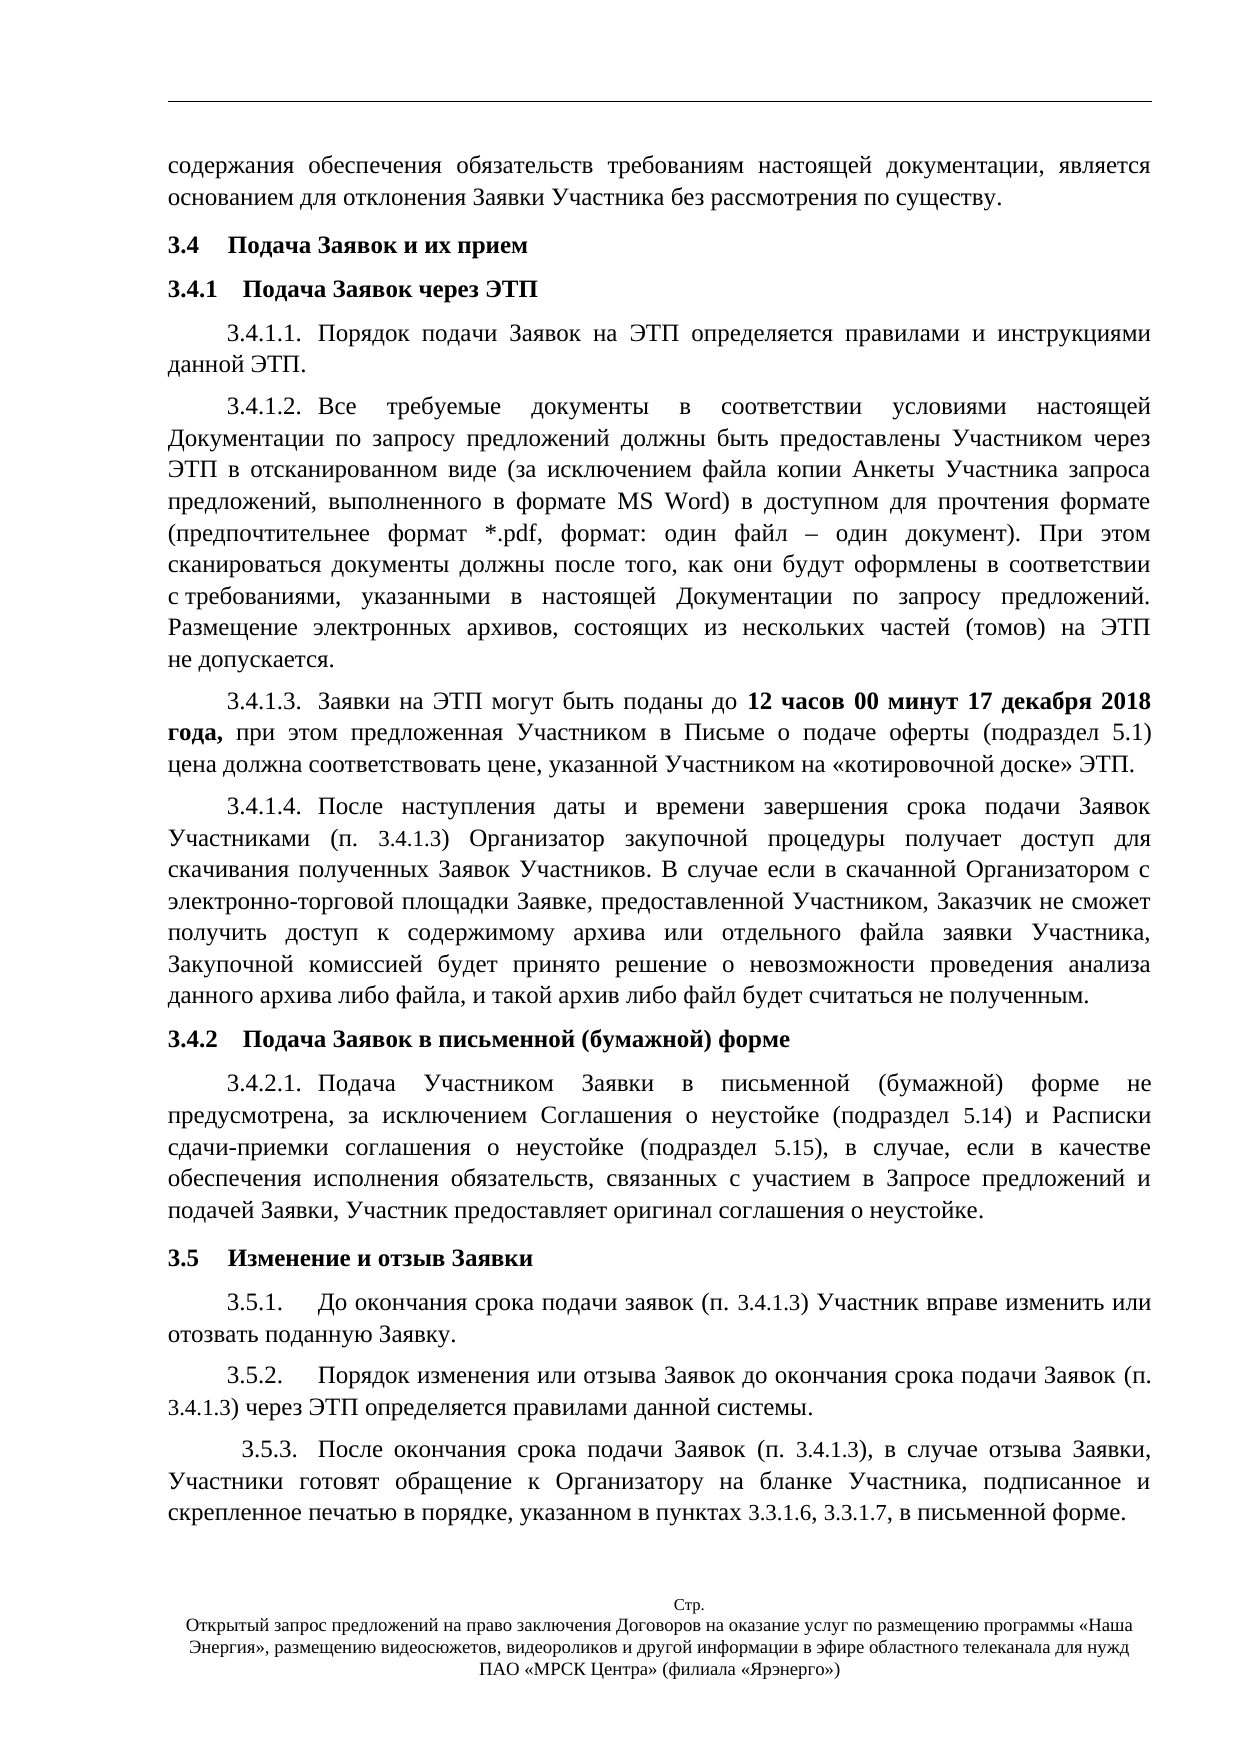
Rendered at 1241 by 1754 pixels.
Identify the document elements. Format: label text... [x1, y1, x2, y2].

subtitle Изменение и отзыв Заявки [168, 1243, 1152, 1272]
list Порядок подачи Заявок на ЭТП определяется правилами и инструкциями данной ЭТП. [168, 318, 1152, 378]
subtitle Подача Заявок в письменной (бумажной) форме [168, 1024, 1152, 1053]
list Порядок изменения или отзыва Заявок до окончания срока подачи Заявок (п. 3.4.1.3) через ЭТП определяется правилами данной системы. [168, 1361, 1152, 1421]
list Подача Участником Заявки в письменной (бумажной) форме не предусмотрена, за исключением Соглашения о неустойке (подраздел 5.14) и Расписки сдачи-приемки соглашения о неустойке (подраздел 5.15), в случае, если в качестве обеспечения исполнения обязательств, связанных с участием в Запросе предложений и подачей Заявки, Участник предоставляет оригинал соглашения о неустойке. [168, 1068, 1152, 1223]
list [168, 150, 1152, 210]
subtitle Подача Заявок через ЭТП [168, 274, 1152, 303]
list Все требуемые документы в соответствии условиями настоящей Документации по запросу предложений должны быть предоставлены Участником через ЭТП в отсканированном виде (за исключением файла копии Анкеты Участника запроса предложений, выполненного в формате MS Word) в доступном для прочтения формате (предпочтительнее формат *.pdf, формат: один файл – один документ). При этом сканироваться документы должны после того, как они будут оформлены в соответствии с требованиями, указанными в настоящей Документации по запросу предложений. Размещение электронных архивов, состоящих из нескольких частей (томов) на ЭТП не допускается. [168, 391, 1152, 673]
list До окончания срока подачи заявок (п. 3.4.1.3) Участник вправе изменить или отозвать поданную Заявку. [168, 1287, 1152, 1347]
list После окончания срока подачи Заявок (п. 3.4.1.3), в случае отзыва Заявки, Участники готовят обращение к Организатору на бланке Участника, подписанное и скрепленное печатью в порядке, указанном в пунктах 3.3.1.6, 3.3.1.7, в письменной форме. [168, 1434, 1152, 1526]
subtitle Подача Заявок и их прием [168, 230, 1152, 258]
list Заявки на ЭТП могут быть поданы до 12 часов 00 минут 17 декабря 2018 года, при этом предложенная Участником в Письме о подаче оферты (подраздел 5.1) цена должна соответствовать цене, указанной Участником на «котировочной доске» ЭТП. [168, 686, 1152, 778]
list После наступления даты и времени завершения срока подачи Заявок Участниками (п. 3.4.1.3) Организатор закупочной процедуры получает доступ для скачивания полученных Заявок Участников. В случае если в скачанной Организатором с электронно-торговой площадки Заявке, предоставленной Участником, Заказчик не сможет получить доступ к содержимому архива или отдельного файла заявки Участника, Закупочной комиссией будет принято решение о невозможности проведения анализа данного архива либо файла, и такой архив либо файл будет считаться не полученным. [168, 791, 1152, 1009]
